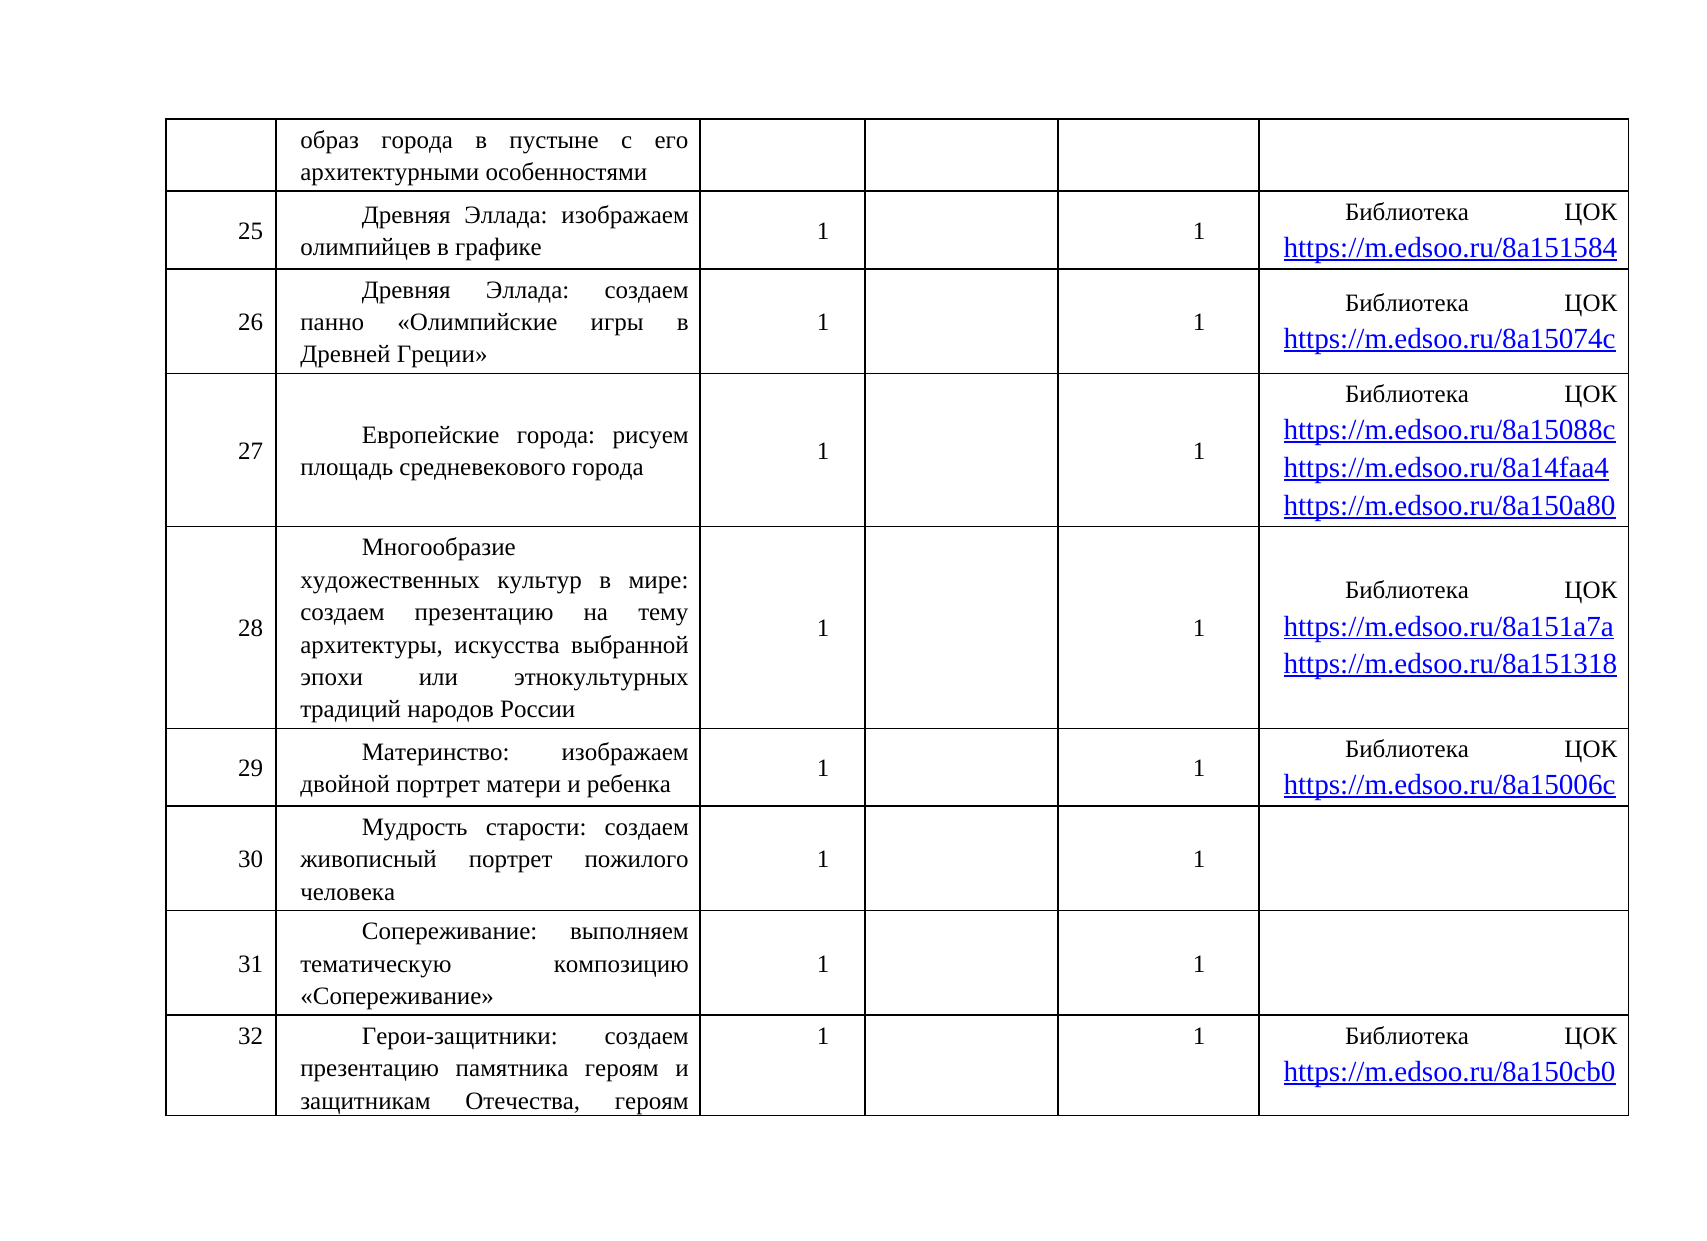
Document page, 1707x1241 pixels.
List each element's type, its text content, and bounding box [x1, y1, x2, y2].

table_cell Библиотека ЦОК https://m.edsoo.ru/8a15006c [1260, 729, 1628, 805]
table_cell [277, 1016, 699, 1114]
table_cell 1 [1059, 807, 1258, 910]
table_cell 1 [1059, 911, 1258, 1014]
table_cell [866, 192, 1057, 268]
table_cell 1 [701, 192, 864, 268]
table_cell 28 [167, 527, 275, 727]
table_cell 1 [701, 120, 864, 190]
table_cell Европейские города: рисуем площадь средневекового города [277, 374, 699, 526]
table_cell 1 [1059, 374, 1258, 526]
table_cell 30 [167, 807, 275, 910]
table_cell Библиотека ЦОК https://m.edsoo.ru/8a15074c [1260, 270, 1628, 372]
table_cell Материнство: изображаем двойной портрет матери и ребенка [277, 729, 699, 805]
table_cell [866, 807, 1057, 910]
table_cell 24 [167, 120, 275, 190]
table_cell [866, 729, 1057, 805]
table_cell [1260, 120, 1628, 190]
table_cell 1 [1059, 1016, 1258, 1114]
table_cell [866, 374, 1057, 526]
table_cell Древняя Эллада: создаем панно «Олимпийские игры в Древней Греции» [277, 270, 699, 372]
table_cell Библиотека ЦОК https://m.edsoo.ru/8a151a7a https://m.edsoo.ru/8a151318 [1260, 527, 1628, 727]
table_cell [866, 911, 1057, 1014]
table_cell 1 [701, 374, 864, 526]
table_cell 1 [1059, 527, 1258, 727]
table_cell 1 [701, 911, 864, 1014]
table_cell 1 [1059, 270, 1258, 372]
table_cell [866, 270, 1057, 372]
table_cell Библиотека ЦОК https://m.edsoo.ru/8a15088c https://m.edsoo.ru/8a14faa4 https://m.edsoo.ru/8a150a80 [1260, 374, 1628, 526]
table_cell 26 [167, 270, 275, 372]
table_cell 29 [167, 729, 275, 805]
table_cell Мудрость старости: создаем живописный портрет пожилого человека [277, 807, 699, 910]
table_cell [866, 1016, 1057, 1114]
table_cell 1 [701, 807, 864, 910]
table_cell [866, 527, 1057, 727]
table_cell 1 [1059, 192, 1258, 268]
table_cell Многообразие художественных культур в мире: создаем презентацию на тему архитектуры, искусства выбранной эпохи или этнокультурных традиций народов России [277, 527, 699, 727]
table_cell Сопереживание: выполняем тематическую композицию «Сопереживание» [277, 911, 699, 1014]
table_cell [1260, 807, 1628, 910]
table_cell Библиотека ЦОК https://m.edsoo.ru/8a151584 [1260, 192, 1628, 268]
table_cell [866, 120, 1057, 190]
table_cell 1 [1059, 120, 1258, 190]
table_cell 1 [701, 527, 864, 727]
table_cell Древняя Эллада: изображаем олимпийцев в графике [277, 192, 699, 268]
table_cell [1260, 1016, 1628, 1114]
table_cell 27 [167, 374, 275, 526]
table_cell 1 [701, 729, 864, 805]
table_cell 1 [701, 1016, 864, 1114]
table_cell 1 [1059, 729, 1258, 805]
table_cell 31 [167, 911, 275, 1014]
table_cell 32 [167, 1016, 275, 1114]
table_cell 1 [701, 270, 864, 372]
table_cell [1260, 911, 1628, 1014]
table_cell 25 [167, 192, 275, 268]
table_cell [277, 120, 699, 190]
